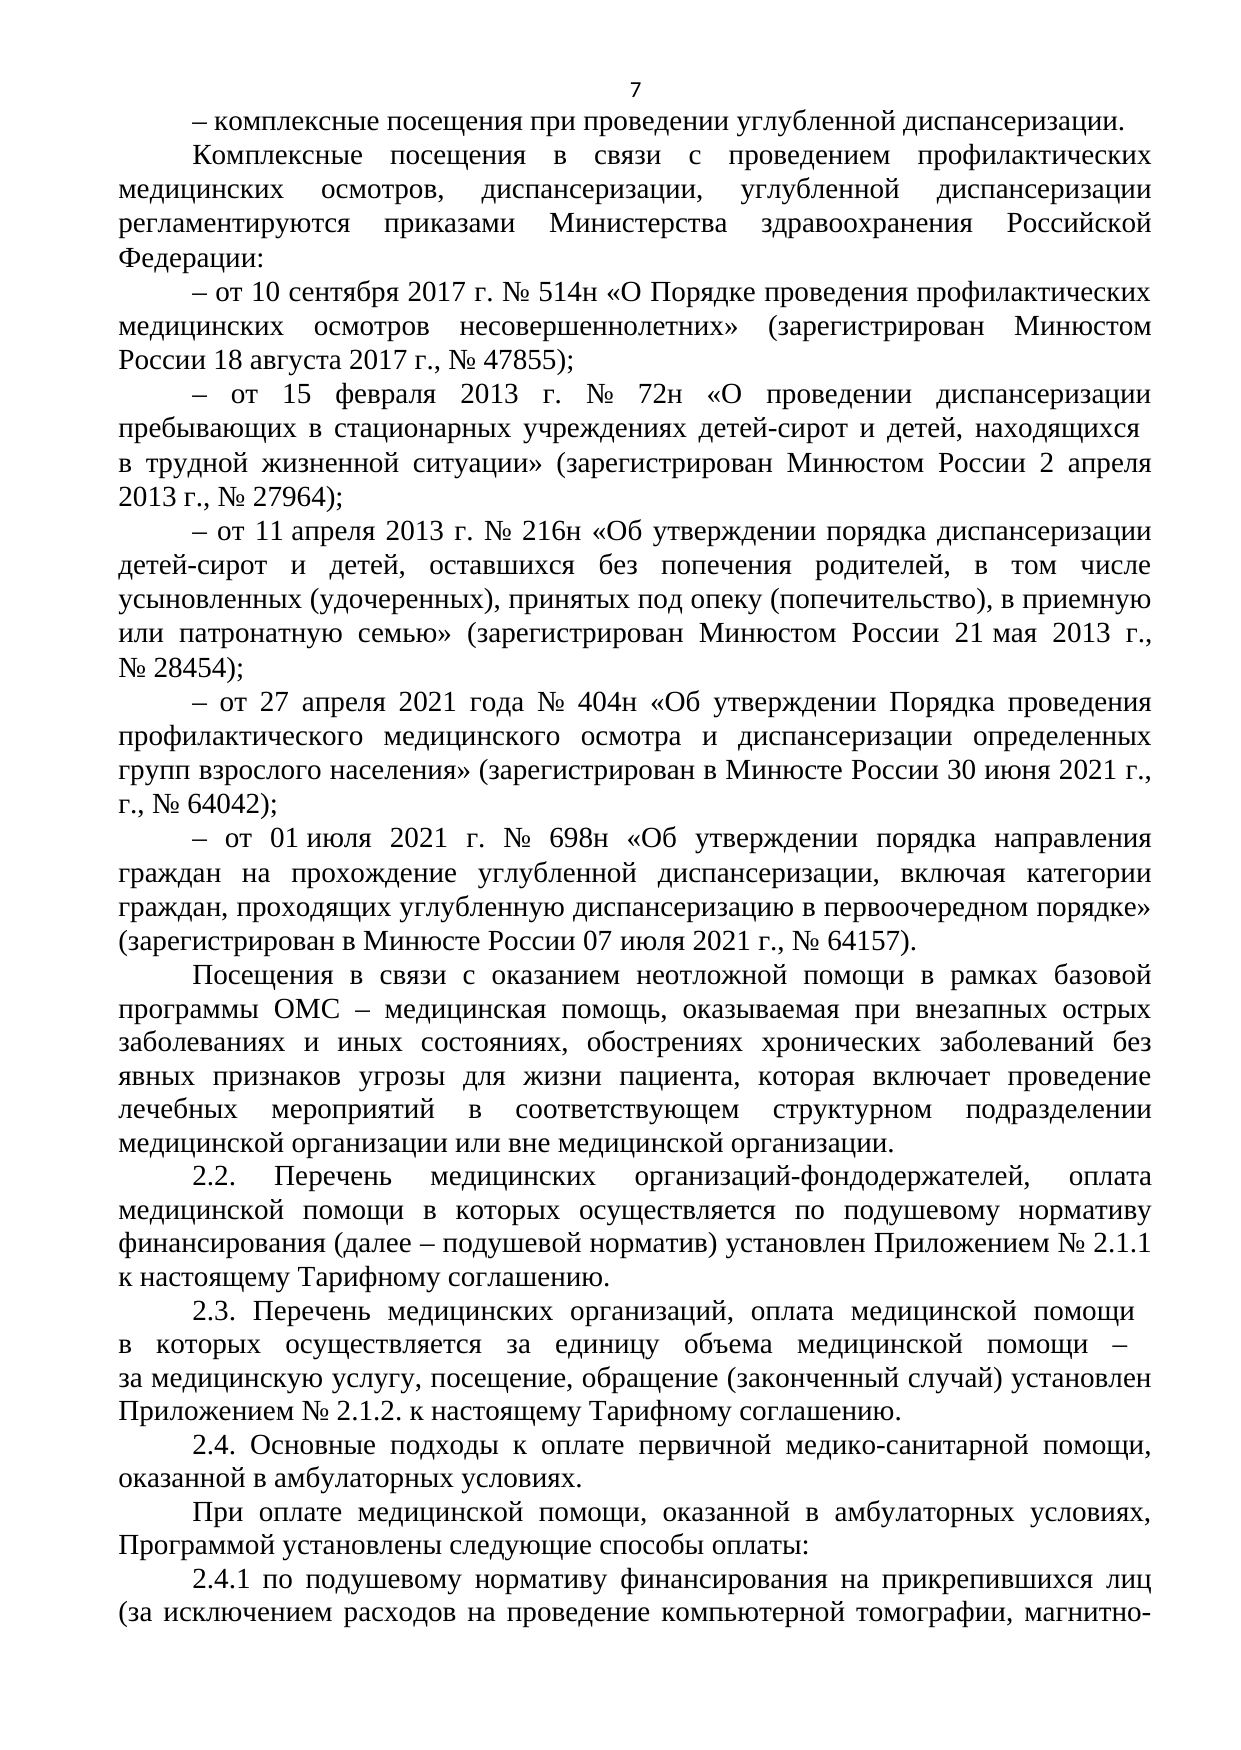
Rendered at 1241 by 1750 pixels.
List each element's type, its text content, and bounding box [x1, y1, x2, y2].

text Комплексные посещения в связи с проведением профилактических медицинских осмотров, диспансеризации, углубленной диспансеризации регламентируются приказами Министерства здравоохранения Российской Федерации: [118, 137, 1152, 273]
text – от 10 сентября 2017 г. № 514н «О Порядке проведения профилактических медицинских осмотров несовершеннолетних» (зарегистрирован Минюстом России 18 августа 2017 г., № 47855); [118, 274, 1152, 376]
text – от 27 апреля 2021 года № 404н «Об утверждении Порядка проведения профилактического медицинского осмотра и диспансеризации определенных групп взрослого населения» (зарегистрирован в Минюсте России 30 июня 2021 г., г., № 64042); [118, 684, 1152, 820]
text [118, 1561, 1152, 1628]
text – от 11 апреля 2013 г. № 216н «Об утверждении порядка диспансеризации детей-сирот и детей, оставшихся без попечения родителей, в том числе усыновленных (удочеренных), принятых под опеку (попечительство), в приемную или патронатную семью» (зарегистрирован Минюстом России 21 мая 2013 г., № 28454); [118, 513, 1152, 683]
text – от 15 февраля 2013 г. № 72н «О проведении диспансеризации пребывающих в стационарных учреждениях детей-сирот и детей, находящихся в трудной жизненной ситуации» (зарегистрирован Минюстом России 2 апреля 2013 г., № 27964); [118, 376, 1152, 512]
text – от 01 июля 2021 г. № 698н «Об утверждении порядка направления граждан на прохождение углубленной диспансеризации, включая категории граждан, проходящих углубленную диспансеризацию в первоочередном порядке» (зарегистрирован в Минюсте России 07 июля 2021 г., № 64157). [118, 821, 1152, 957]
text Посещения в связи с оказанием неотложной помощи в рамках базовой программы ОМС – медицинская помощь, оказываемая при внезапных острых заболеваниях и иных состояниях, обострениях хронических заболеваний без явных признаков угрозы для жизни пациента, которая включает проведение лечебных мероприятий в соответствующем структурном подразделении медицинской организации или вне медицинской организации. [118, 957, 1152, 1158]
text При оплате медицинской помощи, оказанной в амбулаторных условиях, Программой установлены следующие способы оплаты: [118, 1494, 1152, 1561]
text 2.4. Основные подходы к оплате первичной медико-санитарной помощи, оказанной в амбулаторных условиях. [118, 1427, 1152, 1494]
text 2.3. Перечень медицинских организаций, оплата медицинской помощи в которых осуществляется за единицу объема медицинской помощи – за медицинскую услугу, посещение, обращение (законченный случай) установлен Приложением № 2.1.2. к настоящему Тарифному соглашению. [118, 1293, 1152, 1427]
text – комплексные посещения при проведении углубленной диспансеризации. [118, 103, 1152, 137]
text 2.2. Перечень медицинских организаций-фондодержателей, оплата медицинской помощи в которых осуществляется по подушевому нормативу финансирования (далее – подушевой норматив) установлен Приложением № 2.1.1 к настоящему Тарифному соглашению. [118, 1158, 1152, 1293]
